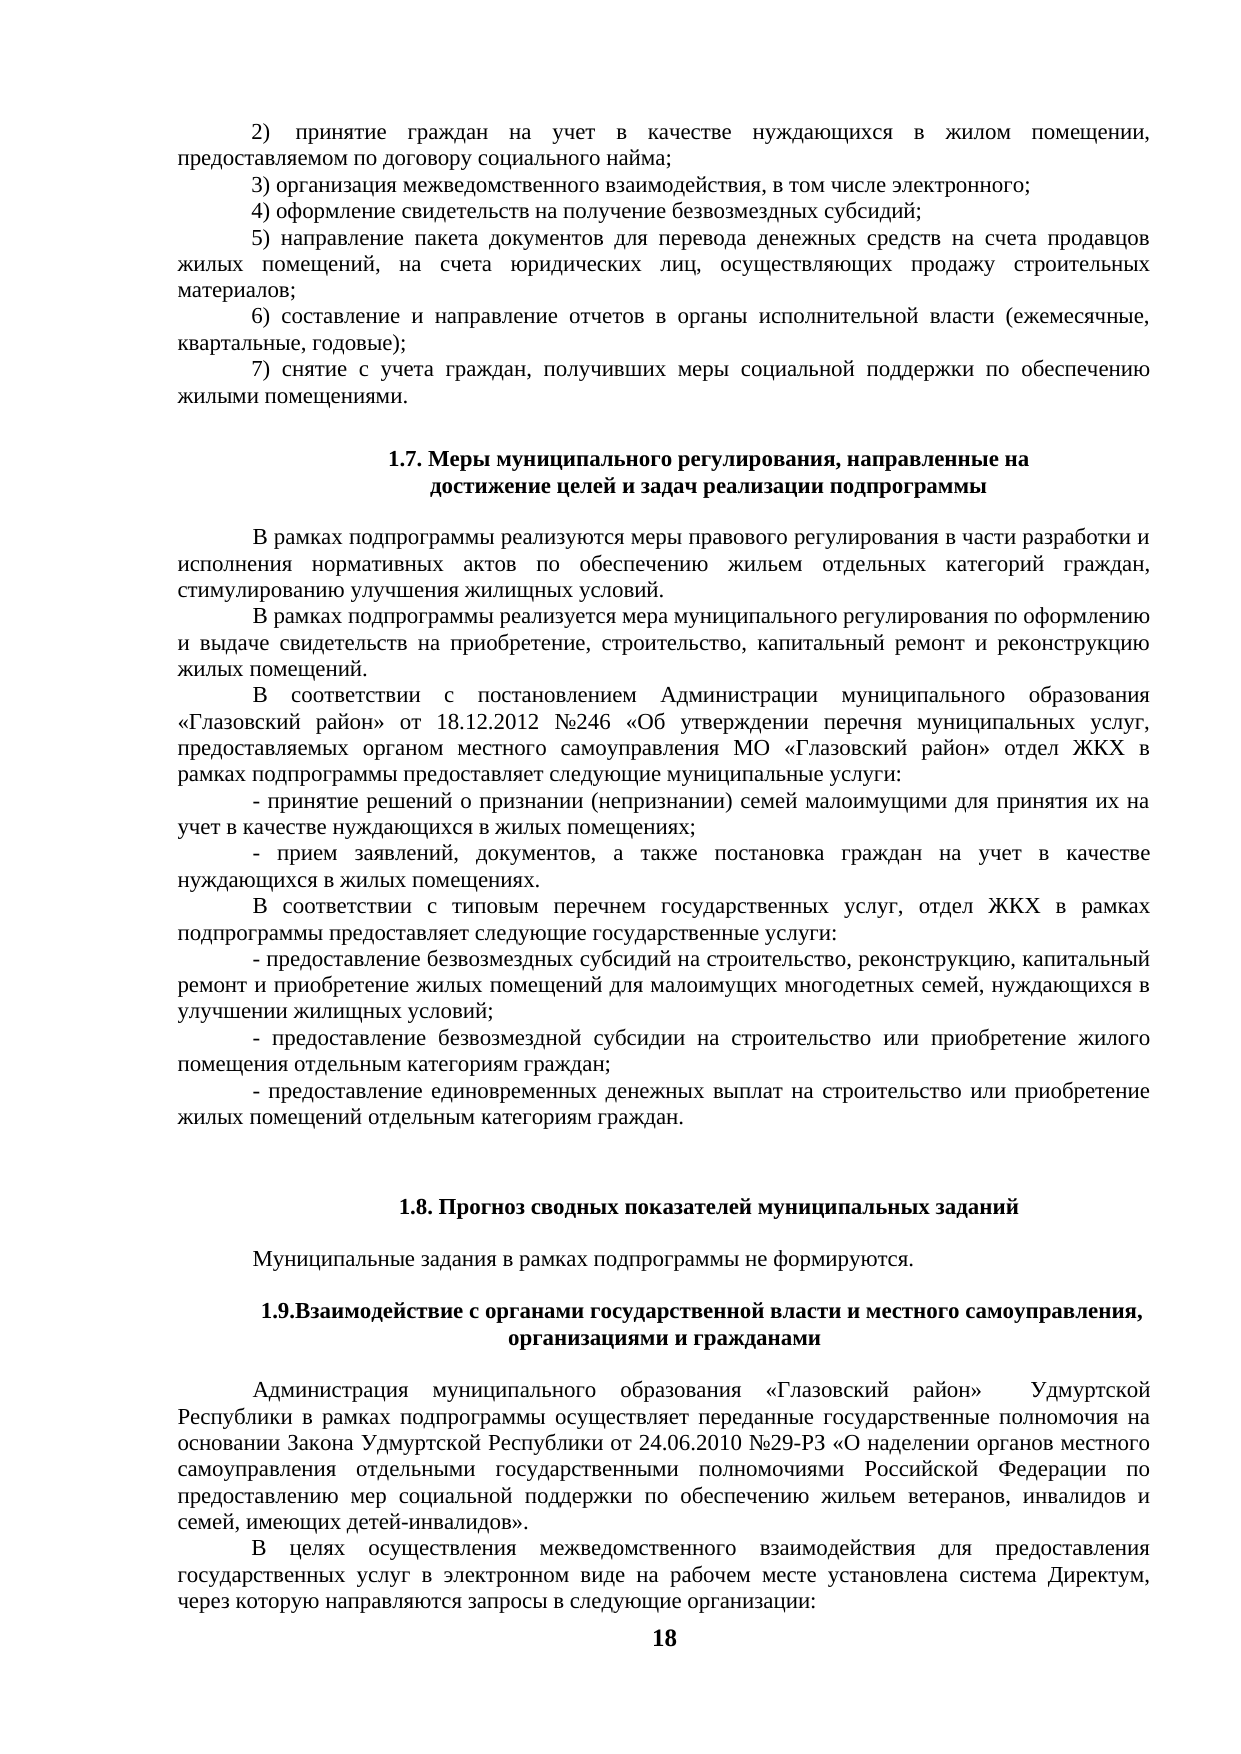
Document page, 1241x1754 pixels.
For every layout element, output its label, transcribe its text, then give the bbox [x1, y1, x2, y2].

text В соответствии с типовым перечнем государственных услуг, отдел ЖКХ в рамках подпрограммы предоставляет следующие государственные услуги: [177, 892, 1152, 945]
text В целях осуществления межведомственного взаимодействия для предоставления государственных услуг в электронном виде на рабочем месте установлена система Директум, через которую направляются запросы в следующие организации: [177, 1534, 1152, 1613]
text В рамках подпрограммы реализуется мера муниципального регулирования по оформлению и выдаче свидетельств на приобретение, строительство, капитальный ремонт и реконструкцию жилых помещений. [177, 602, 1152, 681]
text 6) составление и направление отчетов в органы исполнительной власти (ежемесячные, квартальные, годовые); [177, 303, 1152, 355]
text 4) оформление свидетельств на получение безвозмездных субсидий; [177, 197, 1152, 223]
text В рамках подпрограммы реализуются меры правового регулирования в части разработки и исполнения нормативных актов по обеспечению жильем отдельных категорий граждан, стимулированию улучшения жилищных условий. [177, 523, 1152, 602]
text 1.7. Меры муниципального регулирования, направленные на достижение целей и задач реализации подпрограммы [340, 446, 1078, 498]
text 7) снятие с учета граждан, получивших меры социальной поддержки по обеспечению жилыми помещениями. [177, 355, 1152, 408]
text В соответствии с постановлением Администрации муниципального образования «Глазовский район» от 18.12.2012 №246 «Об утверждении перечня муниципальных услуг, предоставляемых органом местного самоуправления МО «Глазовский район» отдел ЖКХ в рамках подпрограммы предоставляет следующие муниципальные услуги: [177, 681, 1152, 787]
text Администрация муниципального образования «Глазовский район» Удмуртской Республики в рамках подпрограммы осуществляет переданные государственные полномочия на основании Закона Удмуртской Республики от 24.06.2010 №29-РЗ «О наделении органов местного самоуправления отдельными государственными полномочиями Российской Федерации по предоставлению мер социальной поддержки по обеспечению жильем ветеранов, инвалидов и семей, имеющих детей-инвалидов». [177, 1376, 1152, 1534]
text - предоставление безвозмездных субсидий на строительство, реконструкцию, капитальный ремонт и приобретение жилых помещений для малоимущих многодетных семей, нуждающихся в улучшении жилищных условий; [177, 945, 1152, 1024]
text 1.9.Взаимодействие с органами государственной власти и местного самоуправления, организациями и гражданами [177, 1297, 1152, 1350]
text 3) организация межведомственного взаимодействия, в том числе электронного; [177, 171, 1152, 197]
text Муниципальные задания в рамках подпрограммы не формируются. [177, 1244, 1152, 1271]
text 5) направление пакета документов для перевода денежных средств на счета продавцов жилых помещений, на счета юридических лиц, осуществляющих продажу строительных материалов; [177, 223, 1152, 303]
text - прием заявлений, документов, а также постановка граждан на учет в качестве нуждающихся в жилых помещениях. [177, 839, 1152, 892]
text 1.8. Прогноз сводных показателей муниципальных заданий [340, 1193, 1078, 1219]
text - предоставление безвозмездной субсидии на строительство или приобретение жилого помещения отдельным категориям граждан; [177, 1024, 1152, 1077]
text - предоставление единовременных денежных выплат на строительство или приобретение жилых помещений отдельным категориям граждан. [177, 1077, 1152, 1129]
text - принятие решений о признании (непризнании) семей малоимущими для принятия их на учет в качестве нуждающихся в жилых помещениях; [177, 787, 1152, 839]
text 2) принятие граждан на учет в качестве нуждающихся в жилом помещении, предоставляемом по договору социального найма; [177, 118, 1152, 171]
